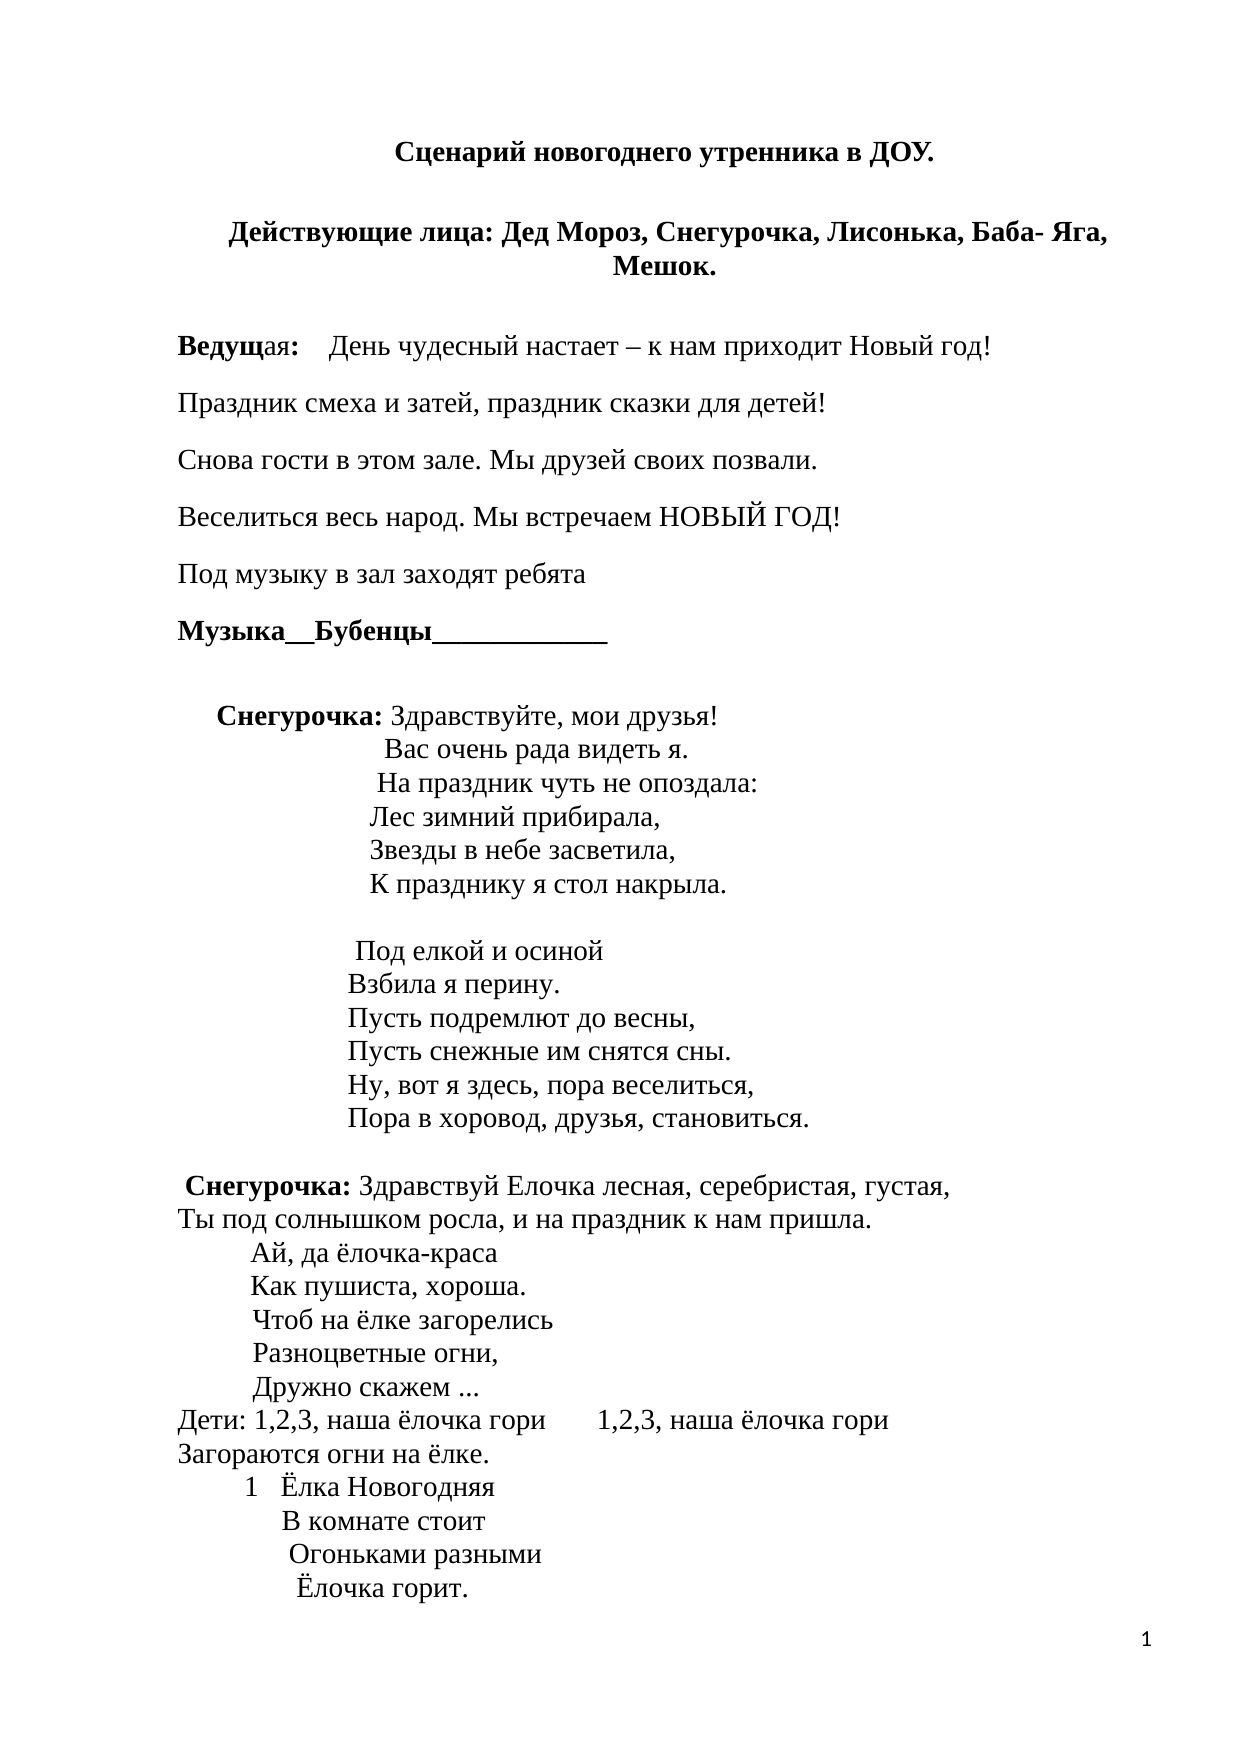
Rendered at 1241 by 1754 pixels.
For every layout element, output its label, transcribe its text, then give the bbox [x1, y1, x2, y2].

text Снегурочка: Здравствуй Елочка лесная, серебристая, густая, Ты под солнышком росла, и на праздник к нам пришла. [177, 1168, 1152, 1235]
text На праздник чуть не опоздала: [177, 765, 1152, 799]
text Ну, вот я здесь, пора веселиться, [177, 1067, 1152, 1101]
text Загораются огни на ёлке. [177, 1436, 1152, 1469]
text 1 Ёлка Новогодняя [215, 1469, 1152, 1503]
text Чтоб на ёлке загорелись [252, 1302, 1152, 1335]
text Пусть снежные им снятся сны. [177, 1033, 1152, 1067]
text Снегурочка: Здравствуйте, мои друзья! [177, 698, 1152, 732]
text Взбила я перину. [177, 966, 1152, 1000]
text Ёлочка горит. [252, 1570, 1152, 1604]
text Дети: 1,2,3, наша ёлочка гори 1,2,3, наша ёлочка гори [177, 1402, 1152, 1436]
text Под елкой и осиной [177, 933, 1152, 966]
text Звезды в небе засветила, [177, 832, 1152, 866]
text Как пушиста, хороша. [177, 1268, 1152, 1302]
text Веселиться весь народ. Мы встречаем НОВЫЙ ГОД! [177, 499, 1152, 533]
text Снова гости в этом зале. Мы друзей своих позвали. [177, 442, 1152, 476]
text Вас очень рада видеть я. [177, 732, 1152, 765]
text Лес зимний прибирала, [177, 799, 1152, 832]
text Действующие лица: Дед Мороз, Снегурочка, Лисонька, Баба- Яга, Мешок. [177, 214, 1152, 281]
text Ай, да ёлочка-краса [177, 1235, 1152, 1268]
text Пора в хоровод, друзья, становиться. [177, 1101, 1152, 1134]
text В комнате стоит [252, 1503, 1152, 1537]
text Огоньками разными [252, 1537, 1152, 1570]
text Пусть подремлют до весны, [177, 1000, 1152, 1033]
text Дружно скажем ... [252, 1369, 1152, 1402]
text К празднику я стол накрыла. [177, 866, 1152, 899]
text Сценарий новогоднего утренника в ДОУ. [177, 134, 1152, 167]
text Под музыку в зал заходят ребята [177, 556, 1152, 589]
text Праздник смеха и затей, праздник сказки для детей! [177, 385, 1152, 419]
text Музыка__Бубенцы____________ [177, 613, 1152, 647]
text Ведущая: День чудесный настает – к нам приходит Новый год! [290, 328, 1152, 362]
text Разноцветные огни, [252, 1335, 1152, 1369]
